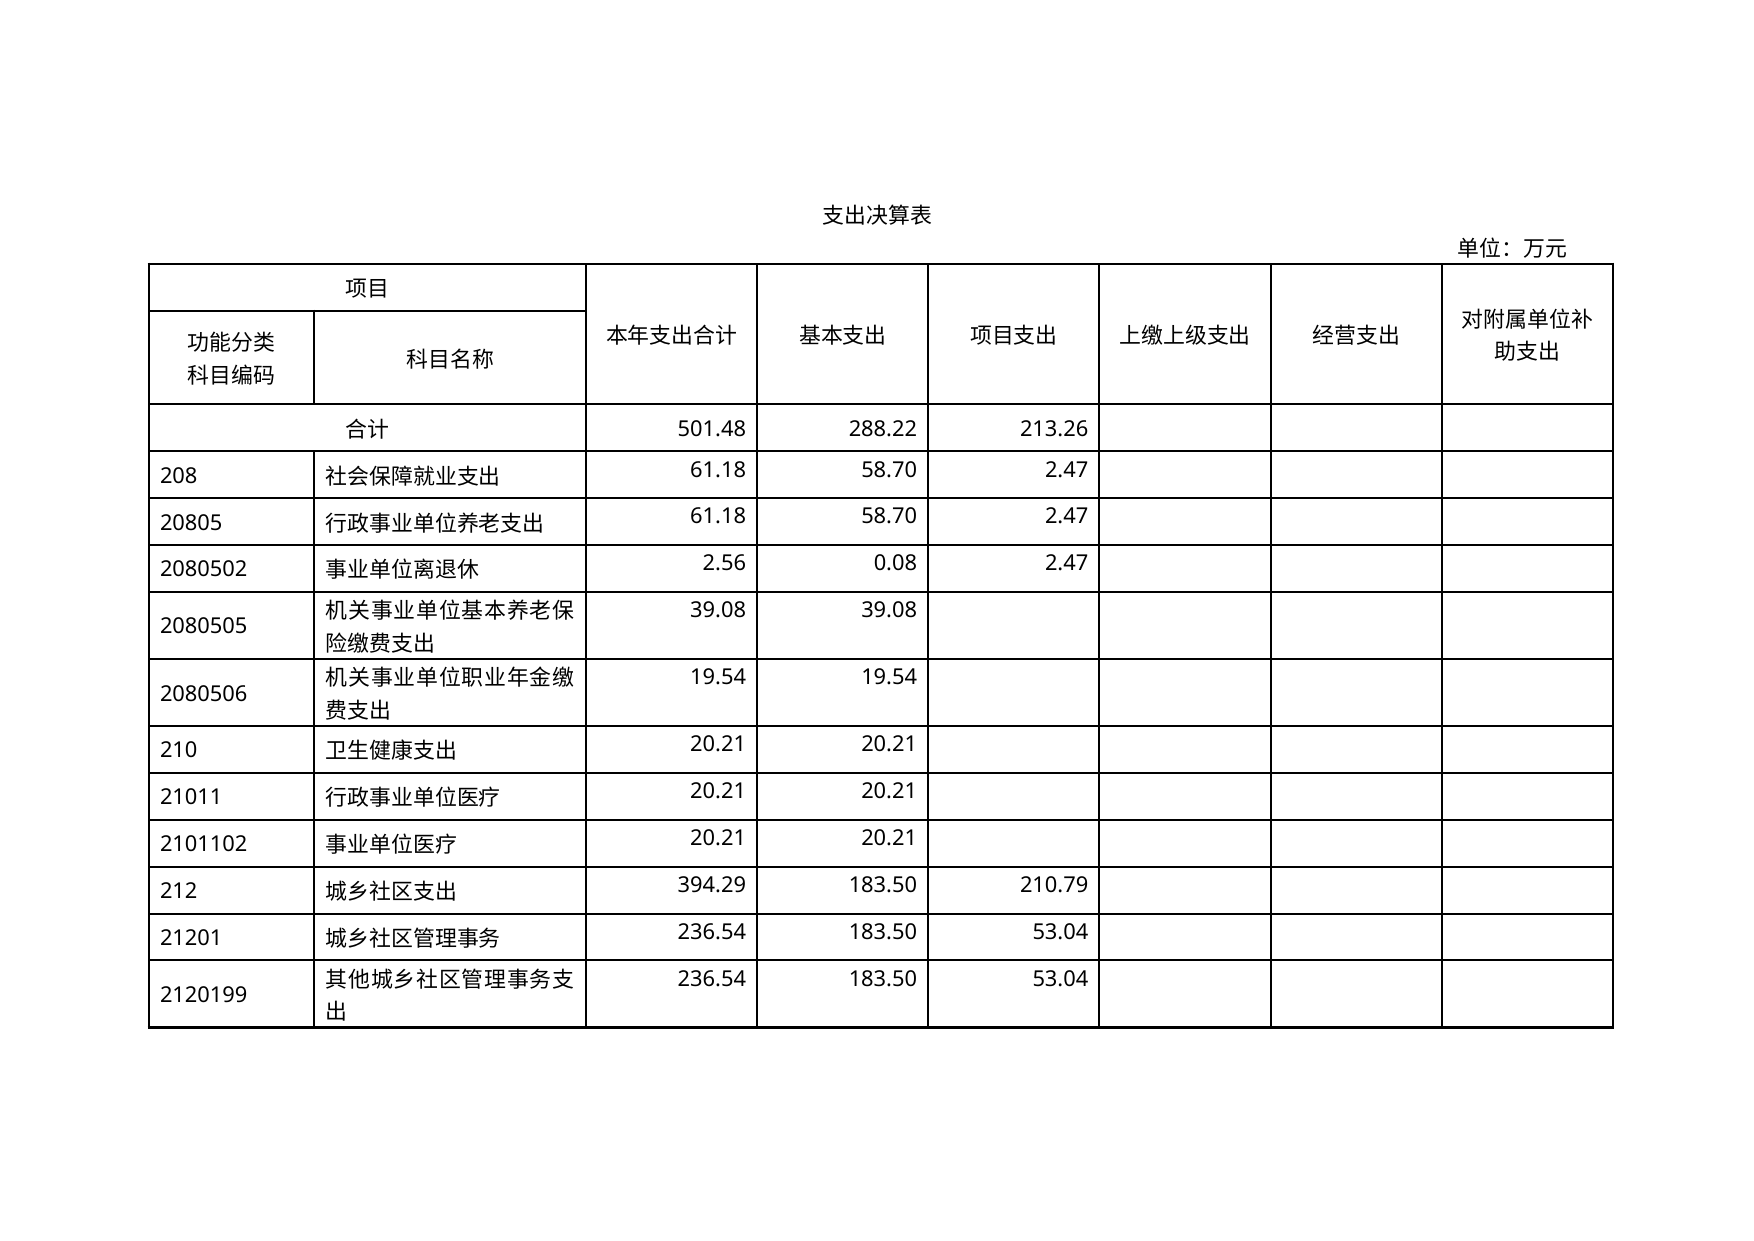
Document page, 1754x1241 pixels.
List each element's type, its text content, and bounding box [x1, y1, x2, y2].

table_cell [929, 821, 1098, 866]
table_cell 2120199 [150, 961, 313, 1026]
table_cell 行政事业单位养老支出 [315, 499, 585, 544]
table_cell 2.47 [929, 546, 1098, 591]
table_cell 2.56 [587, 546, 756, 591]
table_cell 机关事业单位职业年金缴费支出 [315, 660, 585, 725]
table_cell [1100, 821, 1270, 866]
table_cell 2.47 [929, 499, 1098, 544]
table_cell 2080506 [150, 660, 313, 725]
table_cell [1272, 961, 1441, 1026]
table_cell [1443, 405, 1612, 450]
table_cell [1443, 821, 1612, 866]
table_cell 288.22 [758, 405, 927, 450]
table_header 对附属单位补助支出 [1443, 265, 1612, 403]
table_cell [1272, 546, 1441, 591]
table_cell [929, 593, 1098, 658]
table_cell [1443, 727, 1612, 772]
table_cell [1443, 452, 1612, 497]
table_cell 20805 [150, 499, 313, 544]
table_cell [1272, 915, 1441, 959]
table_cell 20.21 [758, 821, 927, 866]
table_cell 236.54 [587, 915, 756, 959]
table_cell [1443, 593, 1612, 658]
table_cell [1100, 546, 1270, 591]
table_cell 501.48 [587, 405, 756, 450]
table_cell 功能分类 科目编码 [150, 312, 313, 403]
text 支出决算表 [150, 198, 1604, 230]
table_cell 事业单位离退休 [315, 546, 585, 591]
table_cell 科目名称 [315, 312, 585, 403]
table_cell [1100, 593, 1270, 658]
table_cell [929, 660, 1098, 725]
table_cell 213.26 [929, 405, 1098, 450]
table_cell [1272, 660, 1441, 725]
table_cell 事业单位医疗 [315, 821, 585, 866]
table_cell [1443, 961, 1612, 1026]
table_cell 39.08 [758, 593, 927, 658]
table_cell [1100, 868, 1270, 912]
table_cell 53.04 [929, 961, 1098, 1026]
table_cell 2080505 [150, 593, 313, 658]
table_cell [1272, 821, 1441, 866]
table_cell [1272, 499, 1441, 544]
table_cell 社会保障就业支出 [315, 452, 585, 497]
table_header 本年支出合计 [587, 265, 756, 403]
table_cell 58.70 [758, 452, 927, 497]
table_cell 2101102 [150, 821, 313, 866]
table_cell 208 [150, 452, 313, 497]
table_header 项目支出 [929, 265, 1098, 403]
table_cell [1272, 593, 1441, 658]
table_cell 183.50 [758, 961, 927, 1026]
table_cell 21011 [150, 774, 313, 819]
table_cell 2.47 [929, 452, 1098, 497]
table_cell [1100, 452, 1270, 497]
table_cell 394.29 [587, 868, 756, 912]
table_cell 53.04 [929, 915, 1098, 959]
table_cell 合计 [150, 405, 585, 450]
table_cell [1443, 774, 1612, 819]
table_cell 210.79 [929, 868, 1098, 912]
table_cell [1272, 405, 1441, 450]
table_cell 183.50 [758, 915, 927, 959]
table_cell 58.70 [758, 499, 927, 544]
table_header 上缴上级支出 [1100, 265, 1270, 403]
table_header 经营支出 [1272, 265, 1441, 403]
table_cell 183.50 [758, 868, 927, 912]
table_cell 61.18 [587, 452, 756, 497]
table_cell 0.08 [758, 546, 927, 591]
table_cell 20.21 [758, 727, 927, 772]
table_cell 39.08 [587, 593, 756, 658]
table_cell [1443, 499, 1612, 544]
table_cell 19.54 [758, 660, 927, 725]
table_cell 机关事业单位基本养老保险缴费支出 [315, 593, 585, 658]
table_cell 212 [150, 868, 313, 912]
table_cell [1100, 499, 1270, 544]
table_cell [1100, 774, 1270, 819]
table_cell [1272, 452, 1441, 497]
table_cell [1443, 868, 1612, 912]
table_cell 20.21 [758, 774, 927, 819]
table_cell [1100, 660, 1270, 725]
table_cell 236.54 [587, 961, 756, 1026]
table_cell 行政事业单位医疗 [315, 774, 585, 819]
table_header 基本支出 [758, 265, 927, 403]
table_cell 19.54 [587, 660, 756, 725]
table_cell [1100, 915, 1270, 959]
table_cell [1272, 868, 1441, 912]
table_cell 城乡社区支出 [315, 868, 585, 912]
table_cell [1272, 727, 1441, 772]
table_cell 2080502 [150, 546, 313, 591]
table_cell 其他城乡社区管理事务支出 [315, 961, 585, 1026]
table_cell 20.21 [587, 727, 756, 772]
table_cell 20.21 [587, 774, 756, 819]
table_cell [929, 774, 1098, 819]
table_cell 卫生健康支出 [315, 727, 585, 772]
table_cell [1443, 915, 1612, 959]
text 单位：万元 [150, 230, 1566, 263]
table_cell 21201 [150, 915, 313, 959]
table_cell [1100, 405, 1270, 450]
table_cell 20.21 [587, 821, 756, 866]
table_cell 城乡社区管理事务 [315, 915, 585, 959]
table_cell [1272, 774, 1441, 819]
table_cell [1443, 546, 1612, 591]
table_cell [1100, 961, 1270, 1026]
table_cell 210 [150, 727, 313, 772]
table_header 项目 [150, 265, 585, 309]
table_cell [929, 727, 1098, 772]
table_cell 61.18 [587, 499, 756, 544]
table_cell [1443, 660, 1612, 725]
table_cell [1100, 727, 1270, 772]
